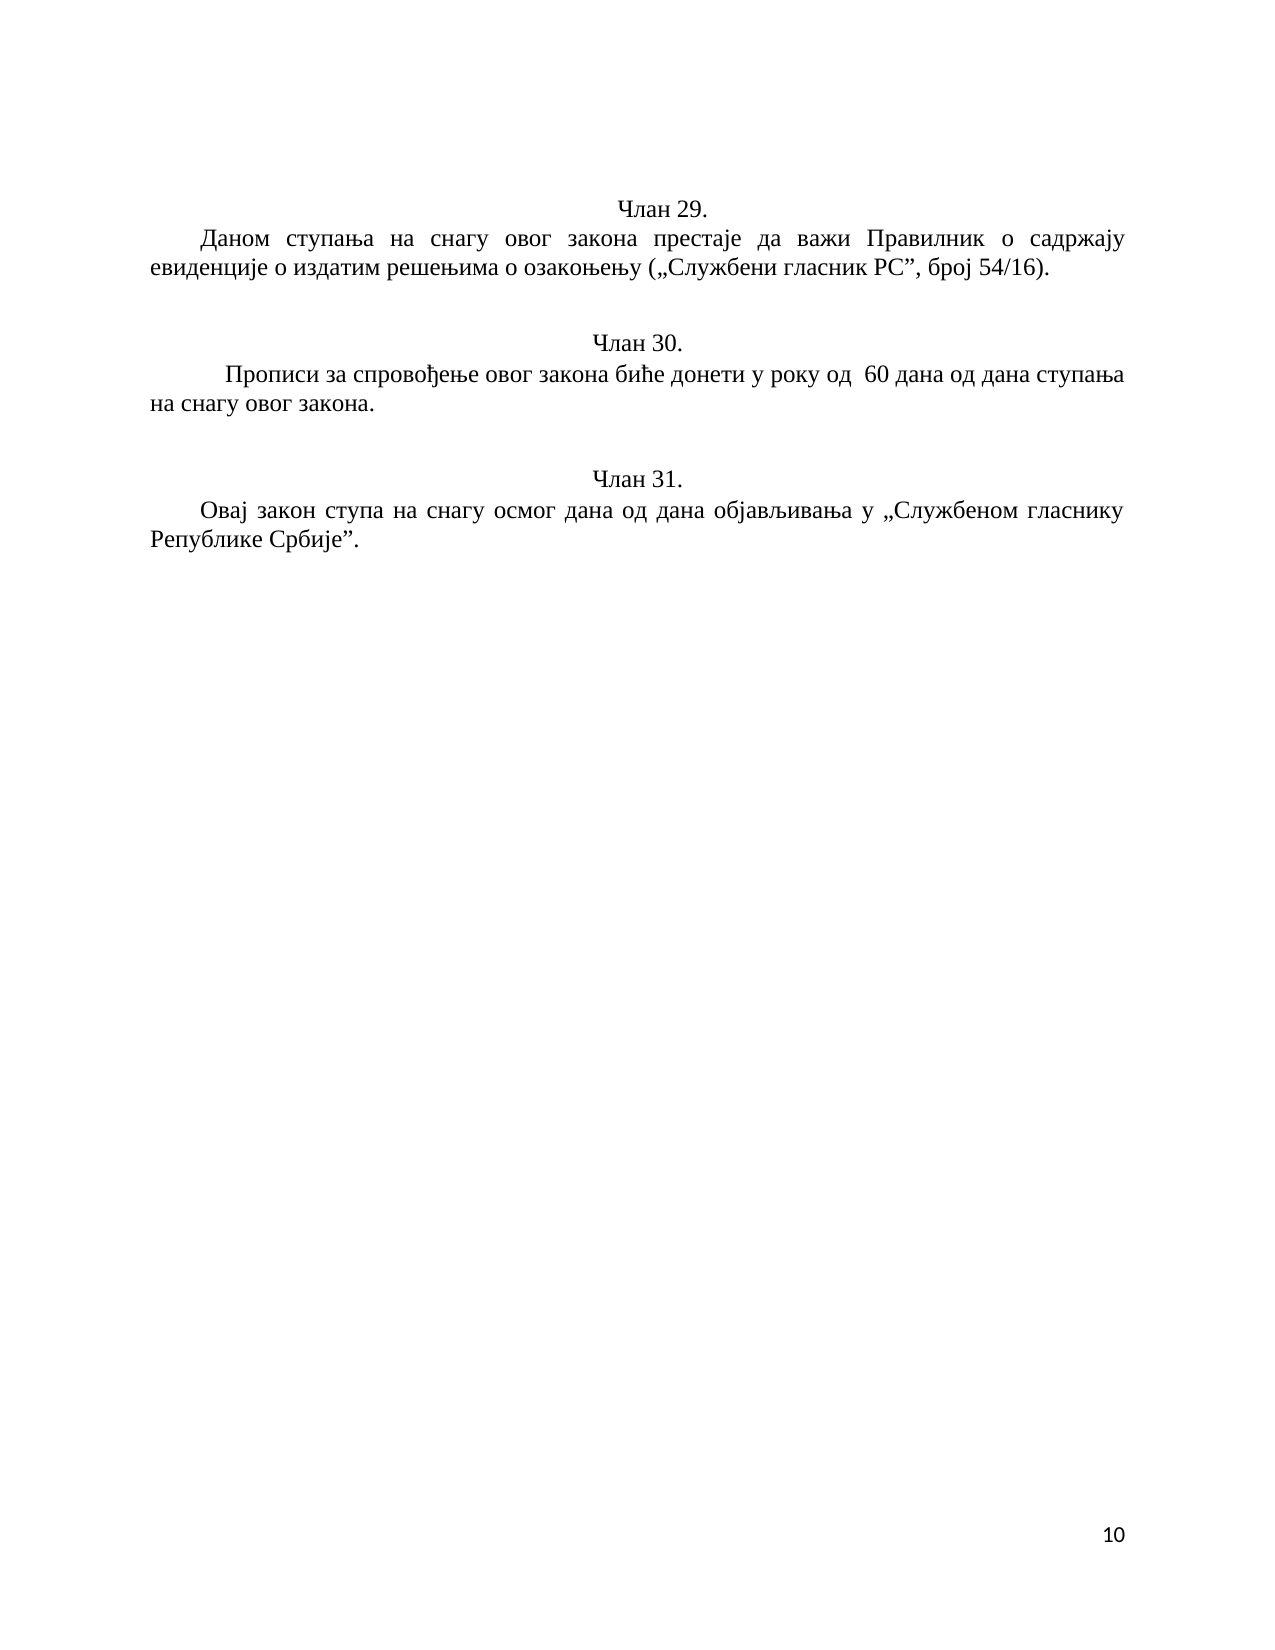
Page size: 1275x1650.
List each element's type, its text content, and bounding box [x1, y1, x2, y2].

text Члан 31. [150, 464, 1125, 493]
text Члан 30. [150, 328, 1125, 357]
text Прописи за спровођење овог закона биће донети у року од 60 дана од дана ступања на снагу овог закона. [150, 359, 1125, 417]
text Овај закон ступа на снагу осмог дана од дана објављивања у „Службеном гласнику Републике Србије”. [150, 496, 1125, 553]
text Члан 29. [150, 194, 1125, 223]
text Даном ступања на снагу овог закона престаје да важи Правилник о садржају евиденције о издатим решењима о озакоњењу („Службени гласник РС”, број 54/16). [150, 223, 1125, 281]
